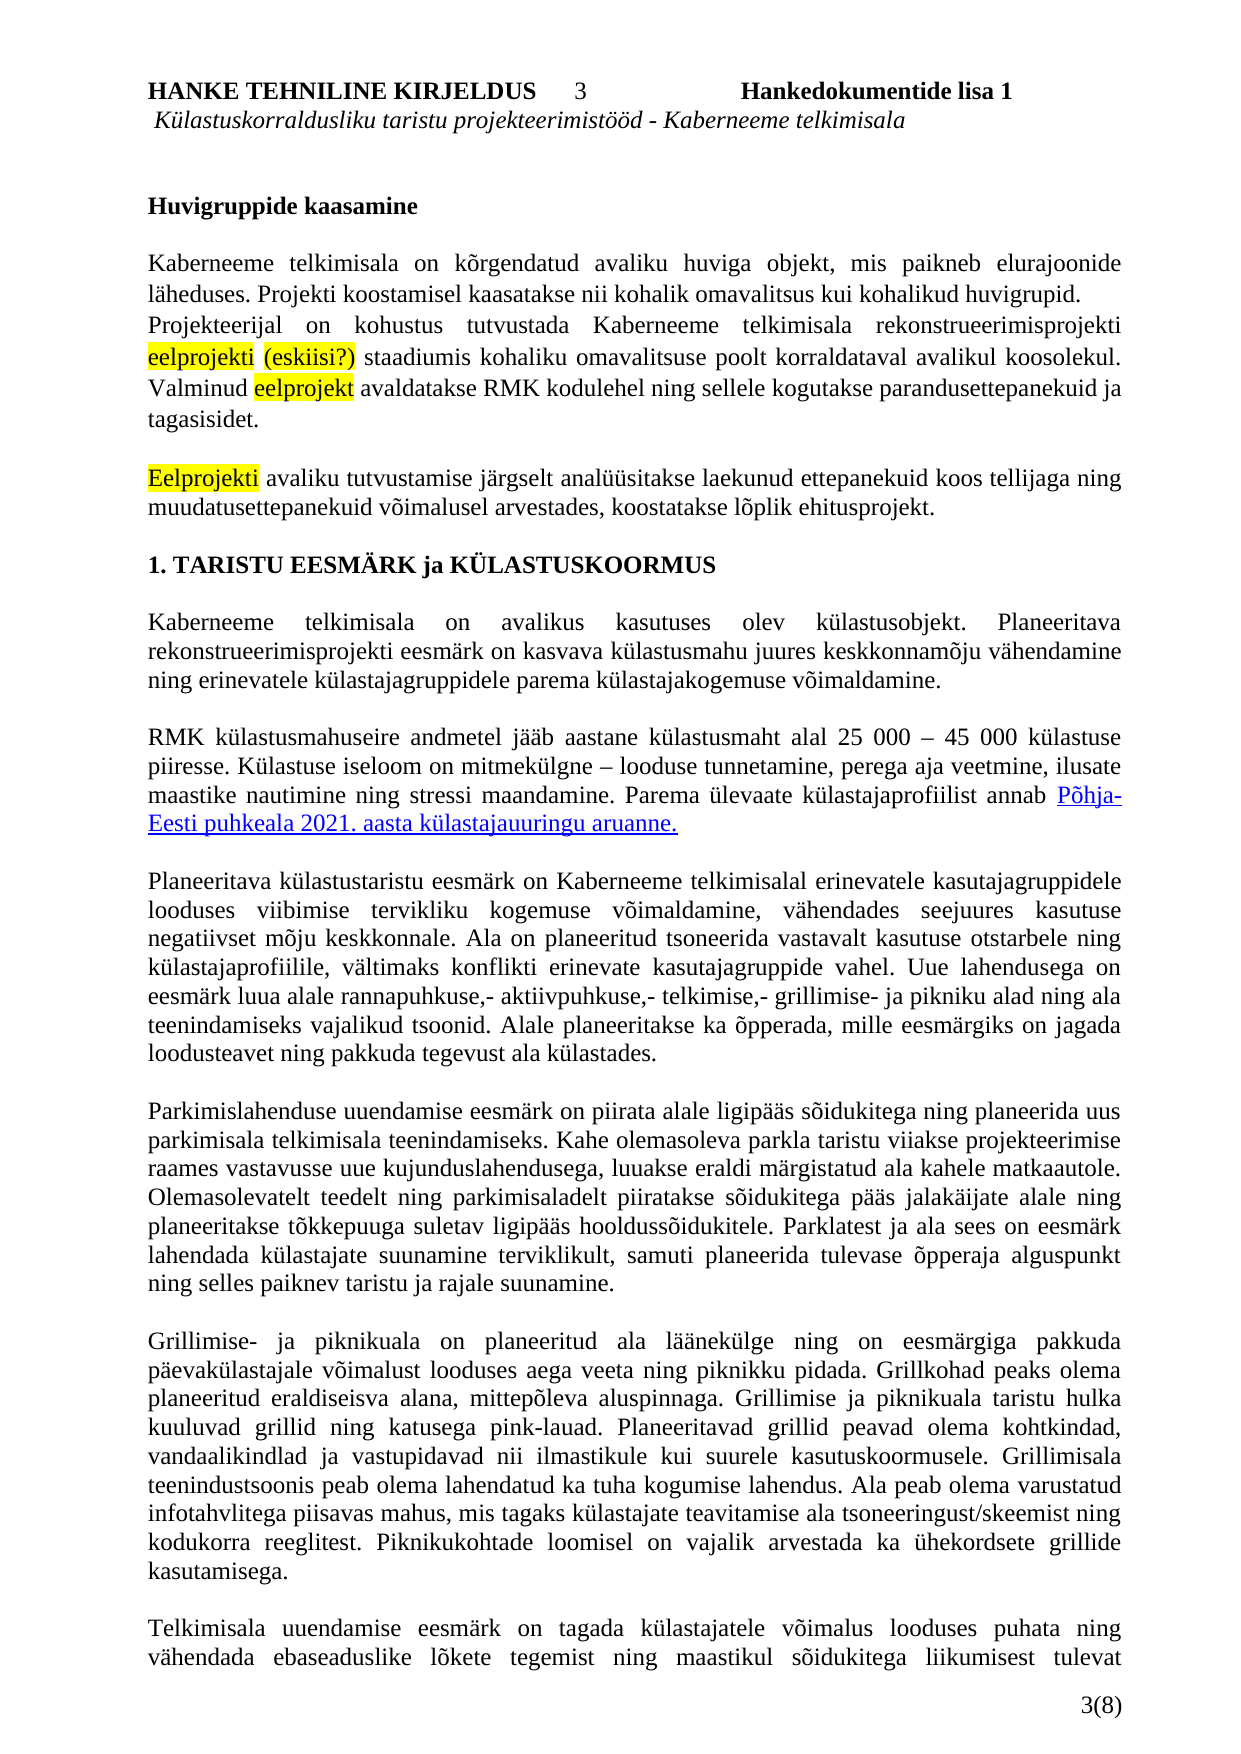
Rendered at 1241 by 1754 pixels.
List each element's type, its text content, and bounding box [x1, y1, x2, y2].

text Eelprojekti avaliku tutvustamise järgselt analüüsitakse laekunud ettepanekuid koos tellijaga ning muudatusettepanekuid võimalusel arvestades, koostatakse lõplik ehitusprojekt. [148, 463, 1122, 521]
text Planeeritava külastustaristu eesmärk on Kaberneeme telkimisalal erinevatele kasutajagruppidele looduses viibimise tervikliku kogemuse võimaldamine, vähendades seejuures kasutuse negatiivset mõju keskkonnale. Ala on planeeritud tsoneerida vastavalt kasutuse otstarbele ning külastajaprofiilile, vältimaks konflikti erinevate kasutajagruppide vahel. Uue lahendusega on eesmärk luua alale rannapuhkuse,- aktiivpuhkuse,- telkimise,- grillimise- ja pikniku alad ning ala teenindamiseks vajalikud tsoonid. Alale planeeritakse ka õpperada, mille eesmärgiks on jagada loodusteavet ning pakkuda tegevust ala külastades. [148, 866, 1122, 1067]
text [148, 1613, 1122, 1671]
text Parkimislahenduse uuendamise eesmärk on piirata alale ligipääs sõidukitega ning planeerida uus parkimisala telkimisala teenindamiseks. Kahe olemasoleva parkla taristu viiakse projekteerimise raames vastavusse uue kujunduslahendusega, luuakse eraldi märgistatud ala kahele matkaautole. Olemasolevatelt teedelt ning parkimisaladelt piiratakse sõidukitega pääs jalakäijate alale ning planeeritakse tõkkepuuga suletav ligipääs hooldussõidukitele. Parklatest ja ala sees on eesmärk lahendada külastajate suunamine terviklikult, samuti planeerida tulevase õpperaja alguspunkt ning selles paiknev taristu ja rajale suunamine. [148, 1096, 1122, 1297]
text Grillimise- ja piknikuala on planeeritud ala läänekülge ning on eesmärgiga pakkuda päevakülastajale võimalust looduses aega veeta ning piknikku pidada. Grillkohad peaks olema planeeritud eraldiseisva alana, mittepõleva aluspinnaga. Grillimise ja piknikuala taristu hulka kuuluvad grillid ning katusega pink-lauad. Planeeritavad grillid peavad olema kohtkindad, vandaalikindlad ja vastupidavad nii ilmastikule kui suurele kasutuskoormusele. Grillimisala teenindustsoonis peab olema lahendatud ka tuha kogumise lahendus. Ala peab olema varustatud infotahvlitega piisavas mahus, mis tagaks külastajate teavitamise ala tsoneeringust/skeemist ning kodukorra reeglitest. Piknikukohtade loomisel on vajalik arvestada ka ühekordsete grillide kasutamisega. [148, 1326, 1122, 1585]
text Huvigruppide kaasamine [148, 191, 1122, 220]
text Kaberneeme telkimisala on avalikus kasutuses olev külastusobjekt. Planeeritava rekonstrueerimisprojekti eesmärk on kasvava külastusmahu juures keskkonnamõju vähendamine ning erinevatele külastajagruppidele parema külastajakogemuse võimaldamine. [148, 607, 1122, 693]
text RMK külastusmahuseire andmetel jääb aastane külastusmaht alal 25 000 – 45 000 külastuse piiresse. Külastuse iseloom on mitmekülgne – looduse tunnetamine, perega aja veetmine, ilusate maastike nautimine ning stressi maandamine. Parema ülevaate külastajaprofiilist annab Põhja-Eesti puhkeala 2021. aasta külastajauuringu aruanne. [148, 722, 1122, 837]
text Kaberneeme telkimisala on kõrgendatud avaliku huviga objekt, mis paikneb elurajoonide läheduses. Projekti koostamisel kaasatakse nii kohalik omavalitsus kui kohalikud huvigrupid. [148, 248, 1122, 308]
text 1. TARISTU EESMÄRK ja KÜLASTUSKOORMUS [148, 550, 1122, 578]
text Projekteerijal on kohustus tutvustada Kaberneeme telkimisala rekonstrueerimisprojekti eelprojekti (eskiisi?) staadiumis kohaliku omavalitsuse poolt korraldataval avalikul koosolekul. Valminud eelprojekt avaldatakse RMK kodulehel ning sellele kogutakse parandusettepanekuid ja tagasisidet. [148, 311, 1122, 432]
